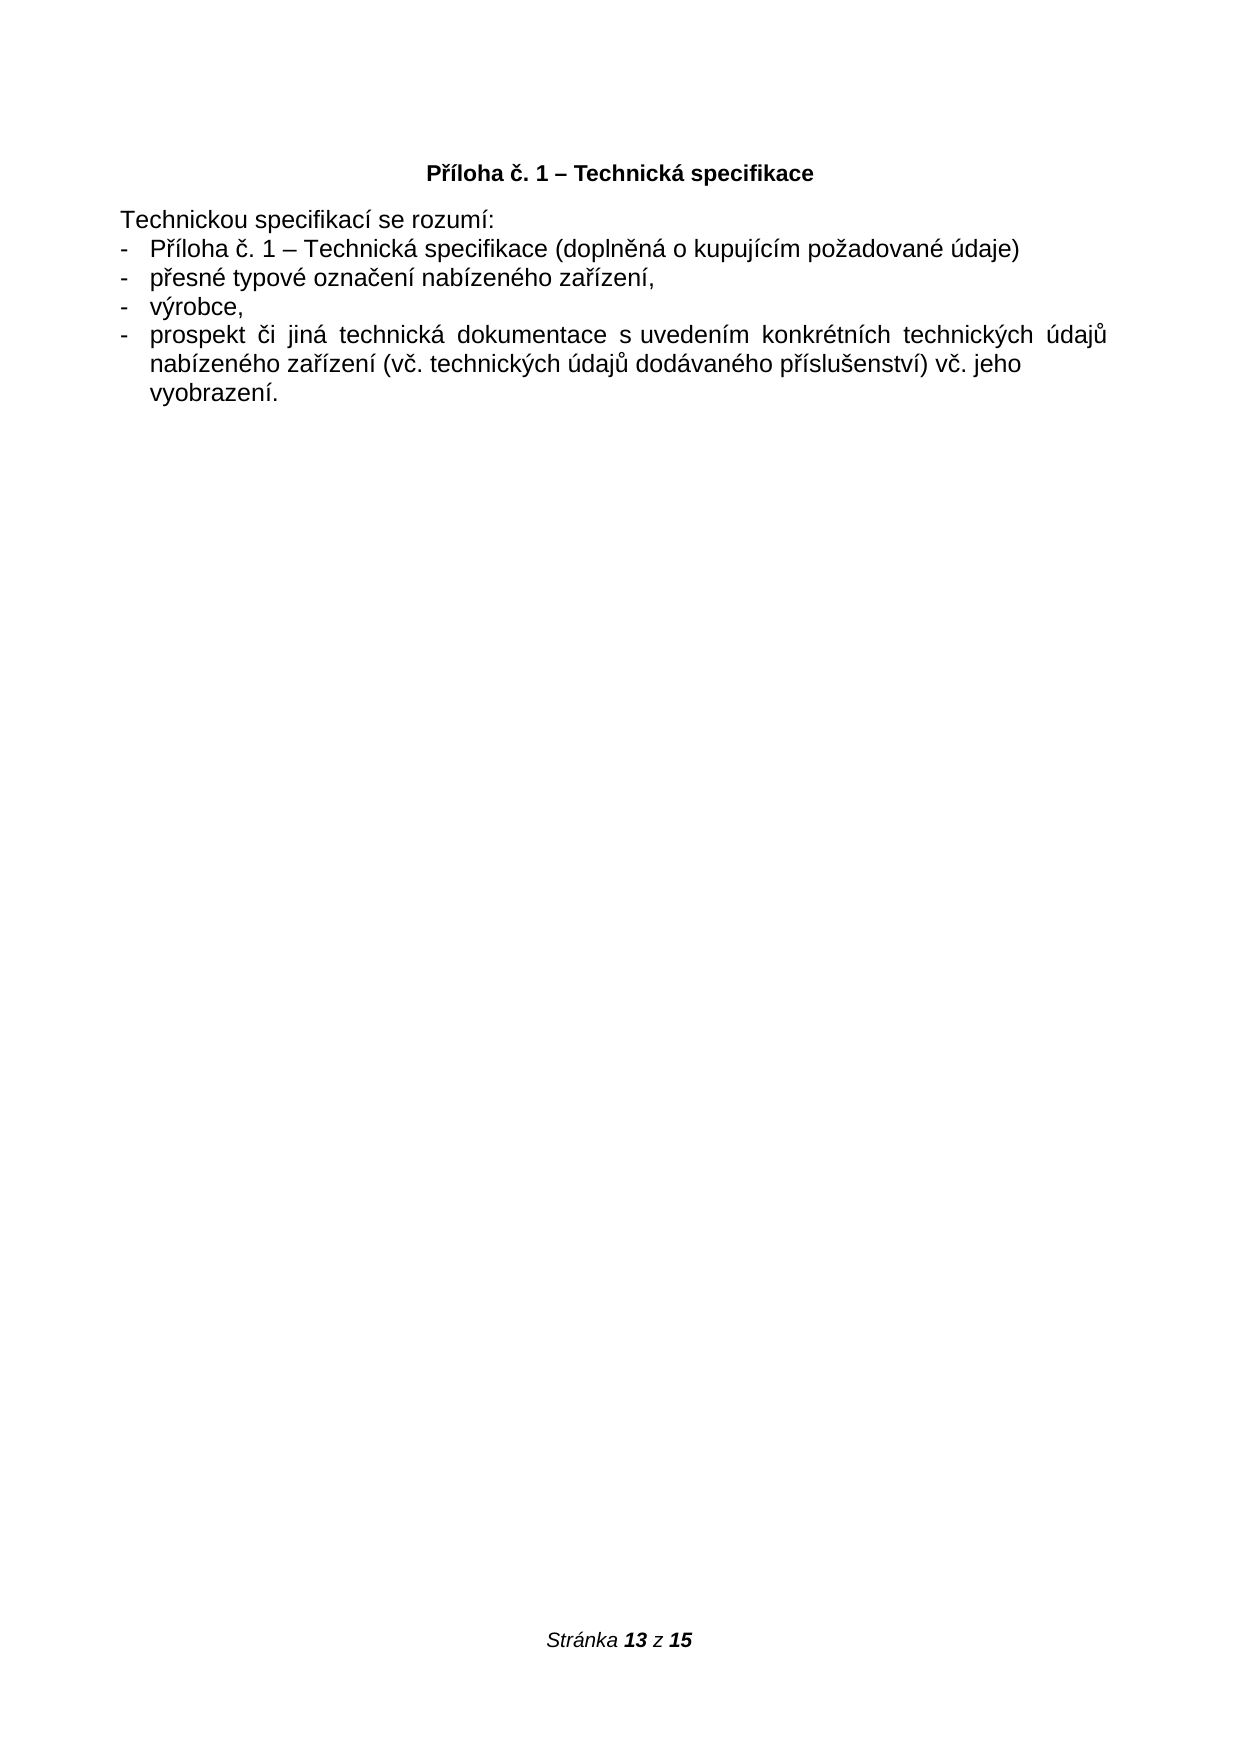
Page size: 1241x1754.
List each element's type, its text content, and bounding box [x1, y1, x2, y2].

text Technickou specifikací se rozumí: [120, 205, 1120, 234]
list prospekt či jiná technická dokumentace s uvedením konkrétních technických údajů nabízeného zařízení (vč. technických údajů dodávaného příslušenství) vč. jeho [120, 320, 1120, 378]
list výrobce, [120, 291, 1120, 320]
text Příloha č. 1 – Technická specifikace [120, 160, 1120, 186]
list přesné typové označení nabízeného zařízení, [120, 263, 1120, 291]
text - Příloha č. 1 – Technická specifikace (doplněná o kupujícím požadované údaje) [120, 234, 1120, 263]
text vyobrazení. [120, 378, 1120, 406]
